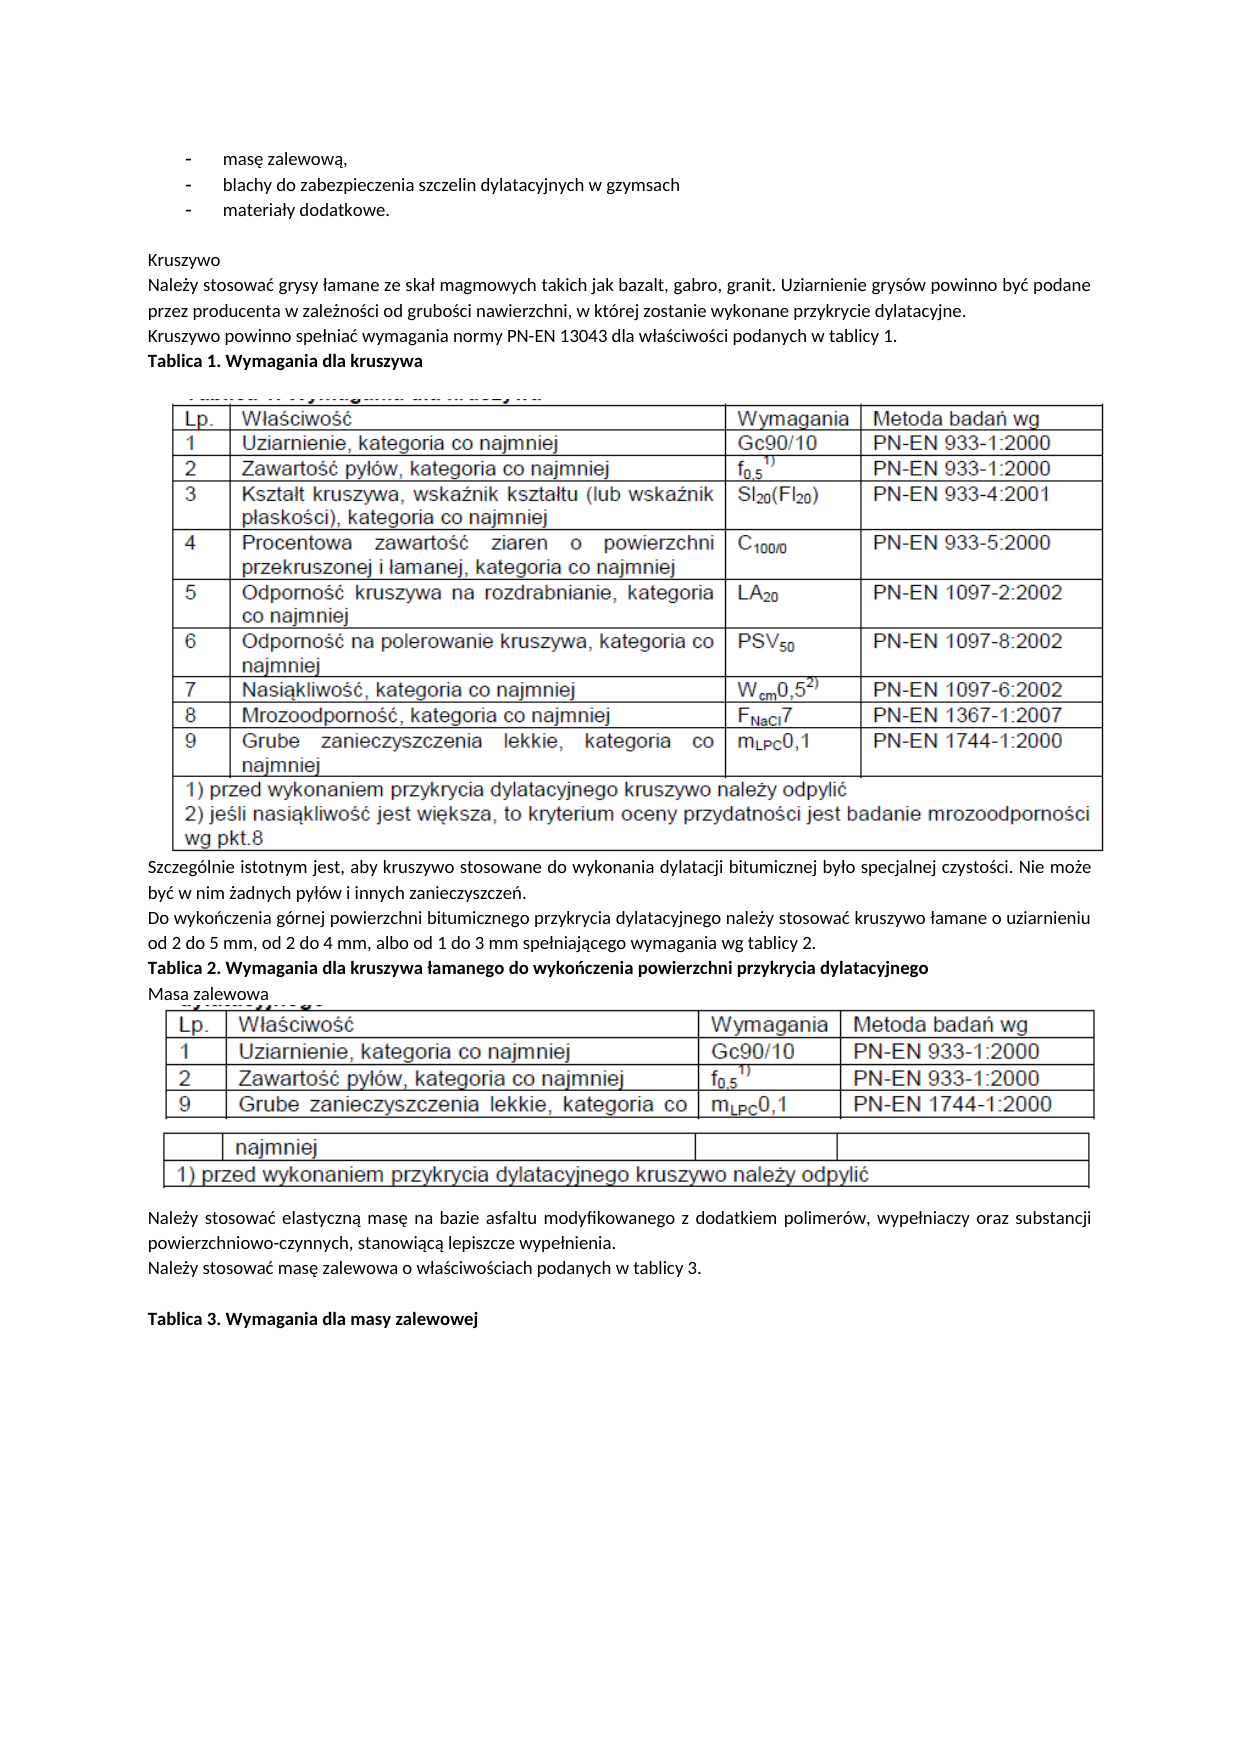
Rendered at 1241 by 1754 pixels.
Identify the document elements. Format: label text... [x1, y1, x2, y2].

list Tablica 1. Wymagania dla kruszywa [148, 349, 1093, 372]
list Kruszywo powinno spełniać wymagania normy PN-EN 13043 dla właściwości podanych w tablicy 1. [148, 324, 1093, 347]
text Masa zalewowa [148, 982, 1093, 1005]
text Tablica 3. Wymagania dla masy zalewowej [148, 1307, 1093, 1329]
text Należy stosować elastyczną masę na bazie asfaltu modyfikowanego z dodatkiem polimerów, wypełniaczy oraz substancji powierzchniowo-czynnych, stanowiącą lepiszcze wypełnienia. [148, 1007, 1093, 1254]
text Tablica 2. Wymagania dla kruszywa łamanego do wykończenia powierzchni przykrycia dylatacyjnego [148, 957, 1093, 979]
text Kruszywo [148, 248, 1093, 271]
list materiały dodatkowe. [185, 198, 1093, 221]
text Należy stosować grysy łamane ze skał magmowych takich jak bazalt, gabro, granit. Uziarnienie grysów powinno być podane przez producenta w zależności od grubości nawierzchni, w której zostanie wykonane przykrycie dylatacyjne. [148, 274, 1093, 322]
text Do wykończenia górnej powierzchni bitumicznego przykrycia dylatacyjnego należy stosować kruszywo łamane o uziarnieniu od 2 do 5 mm, od 2 do 4 mm, albo od 1 do 3 mm spełniającego wymagania wg tablicy 2. [148, 906, 1093, 954]
list blachy do zabezpieczenia szczelin dylatacyjnych w gzymsach [185, 173, 1093, 196]
list masę zalewową, [185, 148, 1093, 171]
list Szczególnie istotnym jest, aby kruszywo stosowane do wykonania dylatacji bitumicznej było specjalnej czystości. Nie może być w nim żadnych pyłów i innych zanieczyszczeń. [148, 400, 1093, 904]
text Należy stosować masę zalewowa o właściwościach podanych w tablicy 3. [148, 1256, 1093, 1279]
